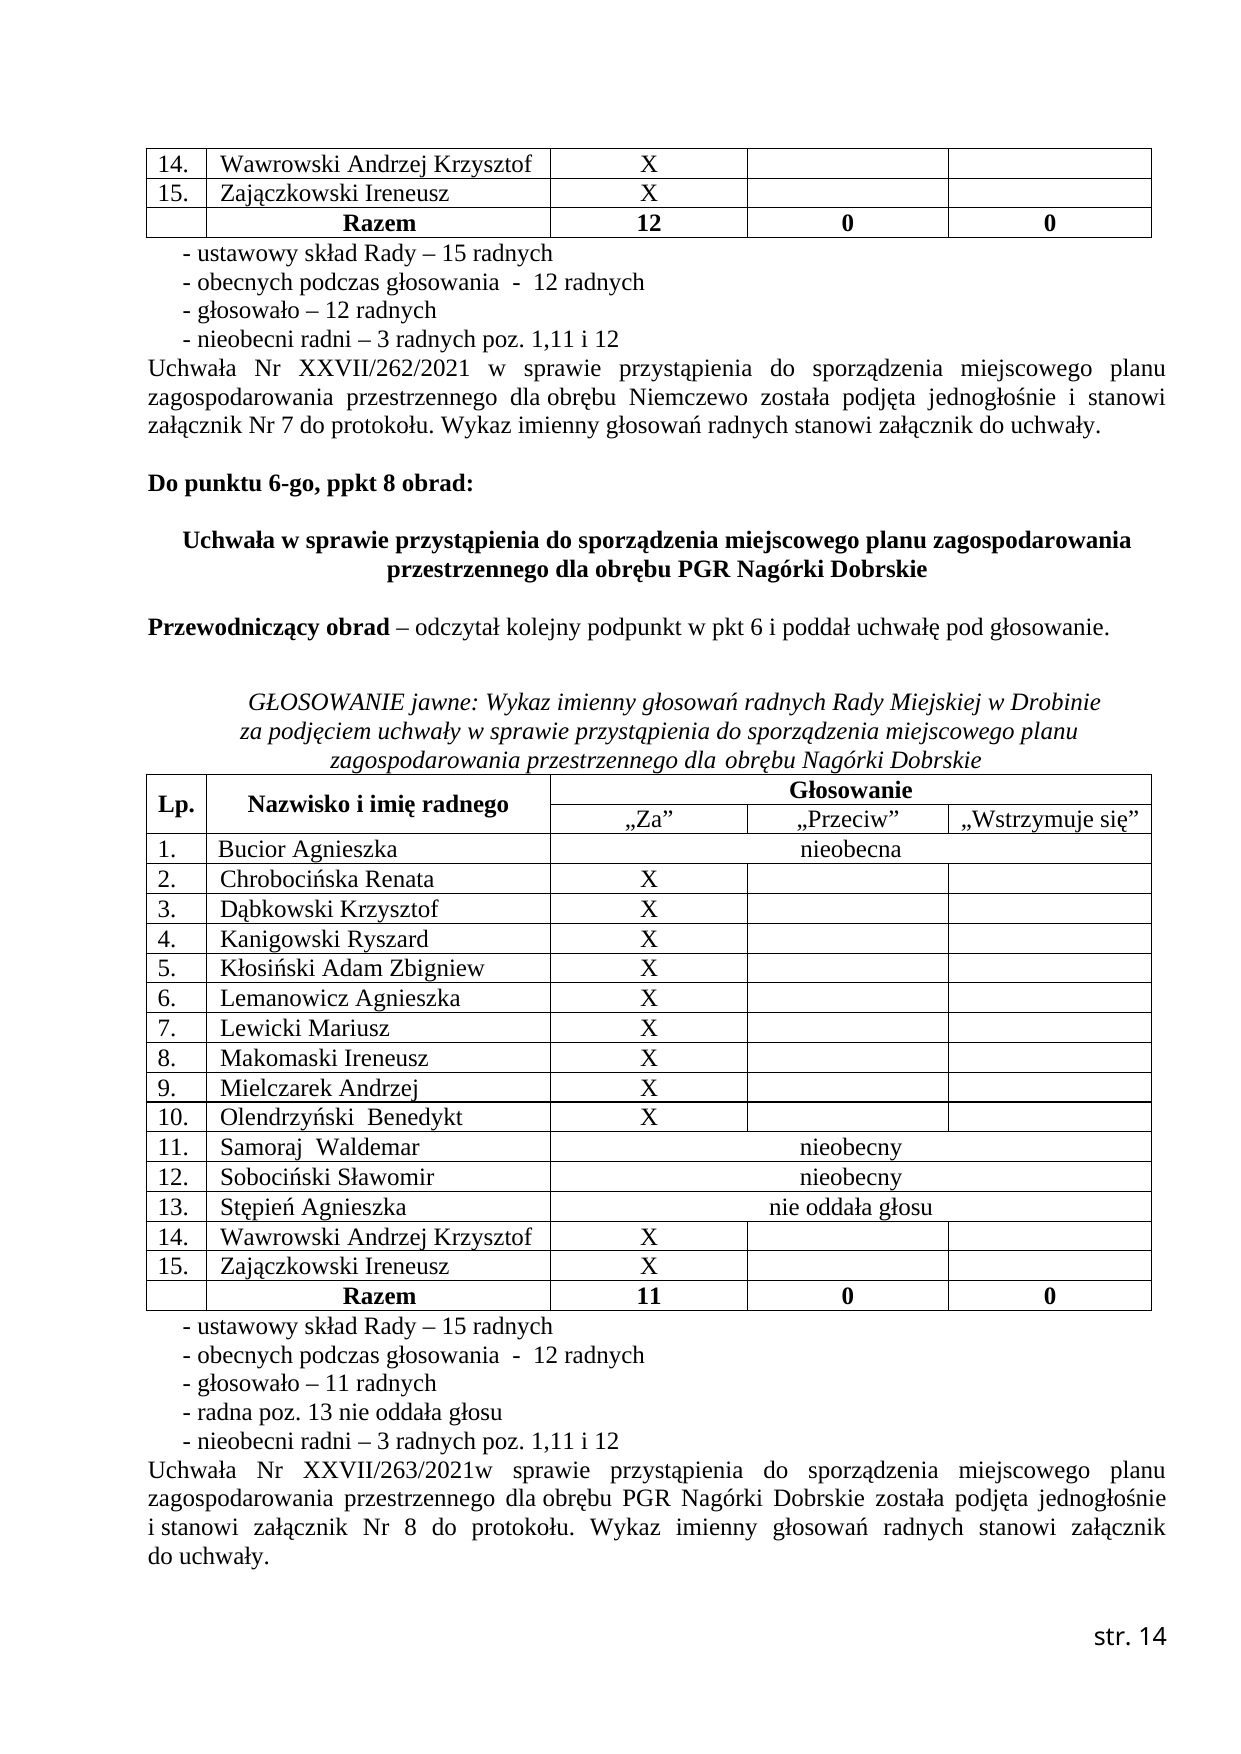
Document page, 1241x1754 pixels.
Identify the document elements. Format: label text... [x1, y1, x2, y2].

table_cell [949, 1013, 1151, 1042]
table_cell 4. [147, 924, 206, 952]
table_cell X [551, 1251, 747, 1280]
table_cell [748, 149, 948, 177]
table_cell [949, 954, 1151, 982]
table_header Głosowanie [551, 775, 1151, 803]
table_header Lp. [147, 775, 206, 833]
table_cell 14. [147, 1222, 206, 1250]
table_cell 13. [147, 1192, 206, 1221]
table_cell Kłosiński Adam Zbigniew [207, 954, 550, 982]
table_cell 0 [748, 1281, 948, 1310]
table_cell nieobecny [551, 1162, 1151, 1191]
table_cell 10. [147, 1103, 206, 1131]
table_cell [949, 179, 1151, 207]
text Uchwała w sprawie przystąpienia do sporządzenia miejscowego planu zagospodarowania przestrzennego dla obrębu PGR Nagórki Dobrskie [148, 526, 1167, 583]
table_cell Zajączkowski Ireneusz [207, 179, 550, 207]
table_cell Dąbkowski Krzysztof [207, 894, 550, 923]
table_cell [949, 1222, 1151, 1250]
table_cell „Za” [551, 805, 747, 833]
text za podjęciem uchwały w sprawie przystąpienia do sporządzenia miejscowego planu zagospodarowania przestrzennego dla obrębu Nagórki Dobrskie [148, 716, 1167, 774]
table_cell [949, 864, 1151, 893]
table_cell 1. [147, 834, 206, 863]
table_cell Olendrzyński Benedykt [207, 1103, 550, 1131]
table_cell Samoraj Waldemar [207, 1132, 550, 1161]
table_cell Razem [207, 208, 550, 237]
table_cell X [551, 149, 747, 177]
table_cell Zajączkowski Ireneusz [207, 1251, 550, 1280]
table_cell Razem [207, 1281, 550, 1310]
table_cell [748, 954, 948, 982]
table_cell Bucior Agnieszka [207, 834, 550, 863]
table_cell [748, 1013, 948, 1042]
text - nieobecni radni – 3 radnych poz. 1,11 i 12 [145, 1426, 1167, 1455]
table_cell [949, 894, 1151, 923]
table_cell Stępień Agnieszka [207, 1192, 550, 1221]
text - obecnych podczas głosowania - 12 radnych [145, 267, 1167, 296]
table_cell [949, 1103, 1151, 1131]
table_cell [949, 1073, 1151, 1101]
table_cell [147, 1281, 206, 1310]
table_cell X [551, 864, 747, 893]
text Przewodniczący obrad – odczytał kolejny podpunkt w pkt 6 i poddał uchwałę pod głosowanie. [148, 612, 1167, 641]
table_cell 6. [147, 983, 206, 1012]
table_cell X [551, 179, 747, 207]
table_cell nieobecna [551, 834, 1151, 863]
text - głosowało – 11 radnych [145, 1368, 1167, 1397]
table_cell [949, 1043, 1151, 1072]
table_cell Wawrowski Andrzej Krzysztof [207, 149, 550, 177]
table_cell [748, 924, 948, 952]
text - ustawowy skład Rady – 15 radnych [145, 238, 1167, 267]
table_cell Lewicki Mariusz [207, 1013, 550, 1042]
table_cell Makomaski Ireneusz [207, 1043, 550, 1072]
table_cell [949, 149, 1151, 177]
table_cell 12. [147, 1162, 206, 1191]
table_cell 8. [147, 1043, 206, 1072]
text - obecnych podczas głosowania - 12 radnych [145, 1340, 1167, 1368]
text Do punktu 6-go, ppkt 8 obrad: [148, 468, 1167, 497]
table_cell 0 [949, 208, 1151, 237]
text Uchwała Nr XXVII/262/2021 w sprawie przystąpienia do sporządzenia miejscowego planu zagospodarowania przestrzennego dla obrębu Niemczewo została podjęta jednogłośnie i stanowi załącznik Nr 7 do protokołu. Wykaz imienny głosowań radnych stanowi załącznik do uchwały. [148, 353, 1167, 439]
text - radna poz. 13 nie oddała głosu [145, 1397, 1167, 1426]
table_cell 3. [147, 894, 206, 923]
text - nieobecni radni – 3 radnych poz. 1,11 i 12 [145, 324, 1167, 353]
table_cell 7. [147, 1013, 206, 1042]
table_cell 11. [147, 1132, 206, 1161]
table_cell nie oddała głosu [551, 1192, 1151, 1221]
table_cell Lemanowicz Agnieszka [207, 983, 550, 1012]
table_cell [748, 1222, 948, 1250]
table_cell [748, 179, 948, 207]
table_cell X [551, 1013, 747, 1042]
table_cell 11 [551, 1281, 747, 1310]
table_cell [748, 983, 948, 1012]
table_cell Chrobocińska Renata [207, 864, 550, 893]
table_cell „Przeciw” [748, 805, 948, 833]
table_cell 15. [147, 1251, 206, 1280]
table_cell 12 [551, 208, 747, 237]
table_header Nazwisko i imię radnego [207, 775, 550, 833]
table_cell X [551, 1043, 747, 1072]
table_cell Mielczarek Andrzej [207, 1073, 550, 1101]
table_cell [748, 1251, 948, 1280]
text - głosowało – 12 radnych [145, 296, 1167, 324]
table_cell X [551, 1073, 747, 1101]
table_cell X [551, 924, 747, 952]
table_cell [748, 1073, 948, 1101]
table_cell Kanigowski Ryszard [207, 924, 550, 952]
table_cell [949, 1251, 1151, 1280]
table_cell X [551, 954, 747, 982]
table_cell X [551, 894, 747, 923]
table_cell [147, 208, 206, 237]
text GŁOSOWANIE jawne: Wykaz imienny głosowań radnych Rady Miejskiej w Drobinie [145, 687, 1167, 716]
table_cell [748, 864, 948, 893]
table_cell „Wstrzymuje się” [949, 805, 1151, 833]
table_cell 2. [147, 864, 206, 893]
table_cell 0 [949, 1281, 1151, 1310]
table_cell 5. [147, 954, 206, 982]
table_cell 0 [748, 208, 948, 237]
table_cell [949, 983, 1151, 1012]
table_cell Sobociński Sławomir [207, 1162, 550, 1191]
table_cell 14. [147, 149, 206, 177]
table_cell nieobecny [551, 1132, 1151, 1161]
table_cell 15. [147, 179, 206, 207]
text - ustawowy skład Rady – 15 radnych [145, 1311, 1167, 1340]
table_cell [949, 924, 1151, 952]
table_cell [748, 1103, 948, 1131]
table_cell [748, 894, 948, 923]
table_cell 9. [147, 1073, 206, 1101]
table_cell X [551, 1103, 747, 1131]
text Uchwała Nr XXVII/263/2021w sprawie przystąpienia do sporządzenia miejscowego planu zagospodarowania przestrzennego dla obrębu PGR Nagórki Dobrskie została podjęta jednogłośnie i stanowi załącznik Nr 8 do protokołu. Wykaz imienny głosowań radnych stanowi załącznik do uchwały. [148, 1455, 1167, 1570]
table_cell X [551, 1222, 747, 1250]
table_cell [748, 1043, 948, 1072]
table_cell Wawrowski Andrzej Krzysztof [207, 1222, 550, 1250]
table_cell X [551, 983, 747, 1012]
